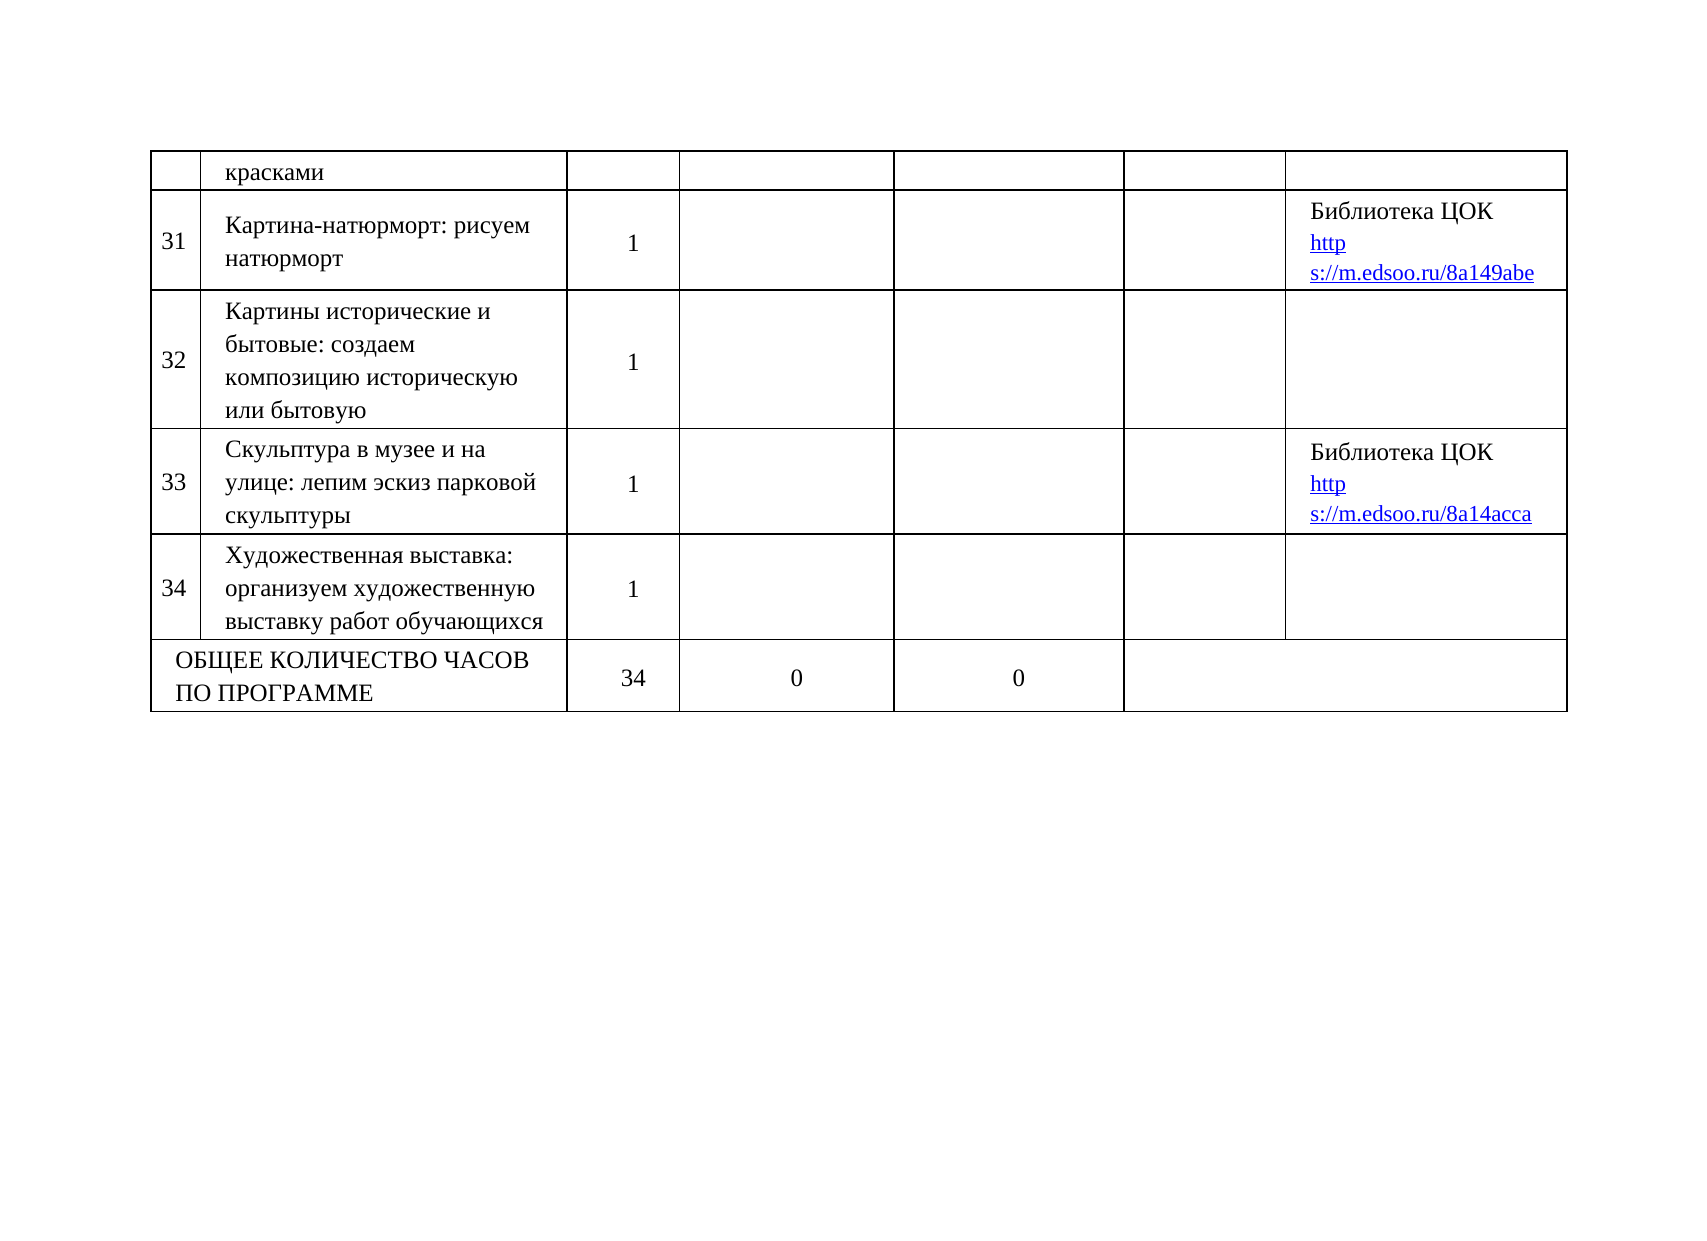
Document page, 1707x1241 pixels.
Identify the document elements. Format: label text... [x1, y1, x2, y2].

table_cell 33 [152, 429, 200, 533]
table_cell [680, 152, 893, 189]
table_cell 0 [895, 640, 1123, 711]
table_cell [895, 535, 1123, 638]
table_cell 1 [568, 291, 679, 428]
table_cell [1286, 152, 1566, 189]
table_cell 1 [568, 152, 679, 189]
table_cell [680, 191, 893, 289]
table_cell [1286, 535, 1566, 638]
table_cell [1125, 291, 1285, 428]
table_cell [201, 152, 566, 189]
table_cell ОБЩЕЕ КОЛИЧЕСТВО ЧАСОВ ПО ПРОГРАММЕ [152, 640, 566, 711]
table_cell [1125, 429, 1285, 533]
table_cell Картины исторические и бытовые: создаем композицию историческую или бытовую [201, 291, 566, 428]
table_cell Библиотека ЦОК https://m.edsoo.ru/8a14acca [1286, 429, 1566, 533]
table_cell [895, 152, 1123, 189]
table_cell 1 [568, 535, 679, 638]
table_cell 32 [152, 291, 200, 428]
table_cell [895, 429, 1123, 533]
table_cell [1125, 152, 1285, 189]
table_cell Библиотека ЦОК https://m.edsoo.ru/8a149abe [1286, 191, 1566, 289]
table_cell [1125, 640, 1566, 711]
table_cell [1125, 535, 1285, 638]
table_cell 0 [680, 640, 893, 711]
table_cell [1125, 191, 1285, 289]
table_cell [680, 429, 893, 533]
table_cell Картина-натюрморт: рисуем натюрморт [201, 191, 566, 289]
table_cell Скульптура в музее и на улице: лепим эскиз парковой скульптуры [201, 429, 566, 533]
table_cell 1 [568, 429, 679, 533]
table_cell 30 [152, 152, 200, 189]
table_cell Художественная выставка: организуем художественную выставку работ обучающихся [201, 535, 566, 638]
table_cell 34 [152, 535, 200, 638]
table_cell [895, 291, 1123, 428]
table_cell [680, 535, 893, 638]
table_cell [680, 291, 893, 428]
table_cell 31 [152, 191, 200, 289]
table_cell [895, 191, 1123, 289]
table_cell 34 [568, 640, 679, 711]
table_cell 1 [568, 191, 679, 289]
table_cell [1286, 291, 1566, 428]
